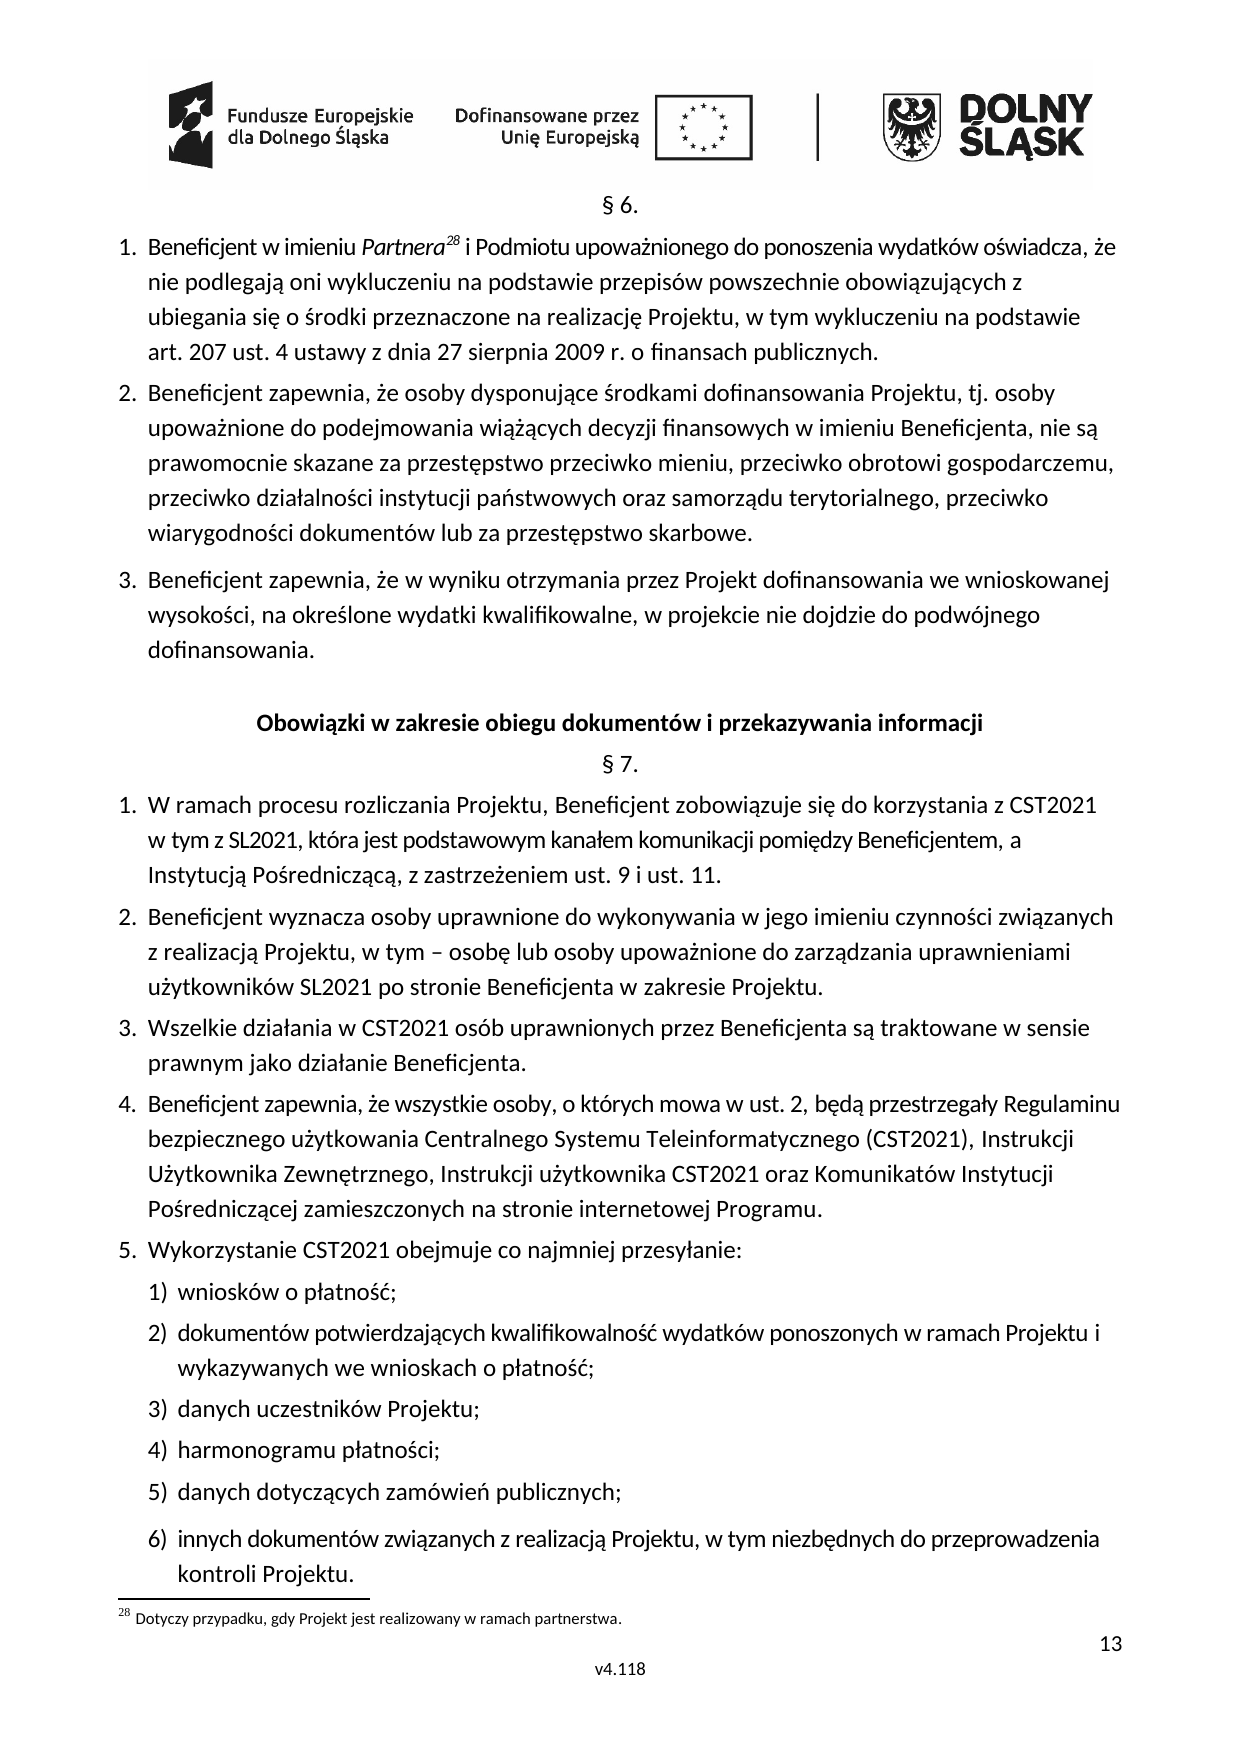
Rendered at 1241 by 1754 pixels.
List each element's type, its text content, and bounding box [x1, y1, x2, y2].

list Beneficjent zapewnia, że w wyniku otrzymania przez Projekt dofinansowania we wnioskowanej wysokości, na określone wydatki kwalifikowalne, w projekcie nie dojdzie do podwójnego dofinansowania. [118, 565, 1122, 665]
list dokumentów potwierdzających kwalifikowalność wydatków ponoszonych w ramach Projektu i wykazywanych we wnioskach o płatność; [148, 1317, 1122, 1383]
list Beneficjent wyznacza osoby uprawnione do wykonywania w jego imieniu czynności związanych z realizacją Projektu, w tym – osobę lub osoby upoważnione do zarządzania uprawnieniami użytkowników SL2021 po stronie Beneficjenta w zakresie Projektu. [118, 901, 1122, 1001]
subtitle Obowiązki w zakresie obiegu dokumentów i przekazywania informacji [118, 707, 1122, 738]
list Beneficjent zapewnia, że wszystkie osoby, o których mowa w ust. 2, będą przestrzegały Regulaminu bezpiecznego użytkowania Centralnego Systemu Teleinformatycznego (CST2021), Instrukcji Użytkownika Zewnętrznego, Instrukcji użytkownika CST2021 oraz Komunikatów Instytucji Pośredniczącej zamieszczonych na stronie internetowej Programu. [118, 1088, 1122, 1224]
subtitle § 6. [118, 190, 1122, 220]
list innych dokumentów związanych z realizacją Projektu, w tym niezbędnych do przeprowadzenia kontroli Projektu. [148, 1523, 1122, 1589]
list harmonogramu płatności; [148, 1435, 1122, 1465]
list wniosków o płatność; [148, 1276, 1122, 1306]
list Wykorzystanie CST2021 obejmuje co najmniej przesyłanie: [118, 1235, 1122, 1265]
subtitle § 7. [118, 748, 1122, 779]
list danych uczestników Projektu; [148, 1393, 1122, 1424]
list W ramach procesu rozliczania Projektu, Beneficjent zobowiązuje się do korzystania z CST2021 w tym z SL2021, która jest podstawowym kanałem komunikacji pomiędzy Beneficjentem, a Instytucją Pośredniczącą, z zastrzeżeniem ust. 9 i ust. 11. [118, 790, 1122, 890]
list Beneficjent zapewnia, że osoby dysponujące środkami dofinansowania Projektu, tj. osoby upoważnione do podejmowania wiążących decyzji finansowych w imieniu Beneficjenta, nie są prawomocnie skazane za przestępstwo przeciwko mieniu, przeciwko obrotowi gospodarczemu, przeciwko działalności instytucji państwowych oraz samorządu terytorialnego, przeciwko wiarygodności dokumentów lub za przestępstwo skarbowe. [118, 377, 1122, 548]
list danych dotyczących zamówień publicznych; [148, 1476, 1122, 1506]
picture [147, 59, 1093, 190]
list Wszelkie działania w CST2021 osób uprawnionych przez Beneficjenta są traktowane w sensie prawnym jako działanie Beneficjenta. [118, 1012, 1122, 1078]
list Beneficjent w imieniu Partnera i Podmiotu upoważnionego do ponoszenia wydatków oświadcza, że nie podlegają oni wykluczeniu na podstawie przepisów powszechnie obowiązujących z ubiegania się o środki przeznaczone na realizację Projektu, w tym wykluczeniu na podstawie art. 207 ust. 4 ustawy z dnia 27 sierpnia 2009 r. o finansach publicznych. [118, 231, 1122, 366]
